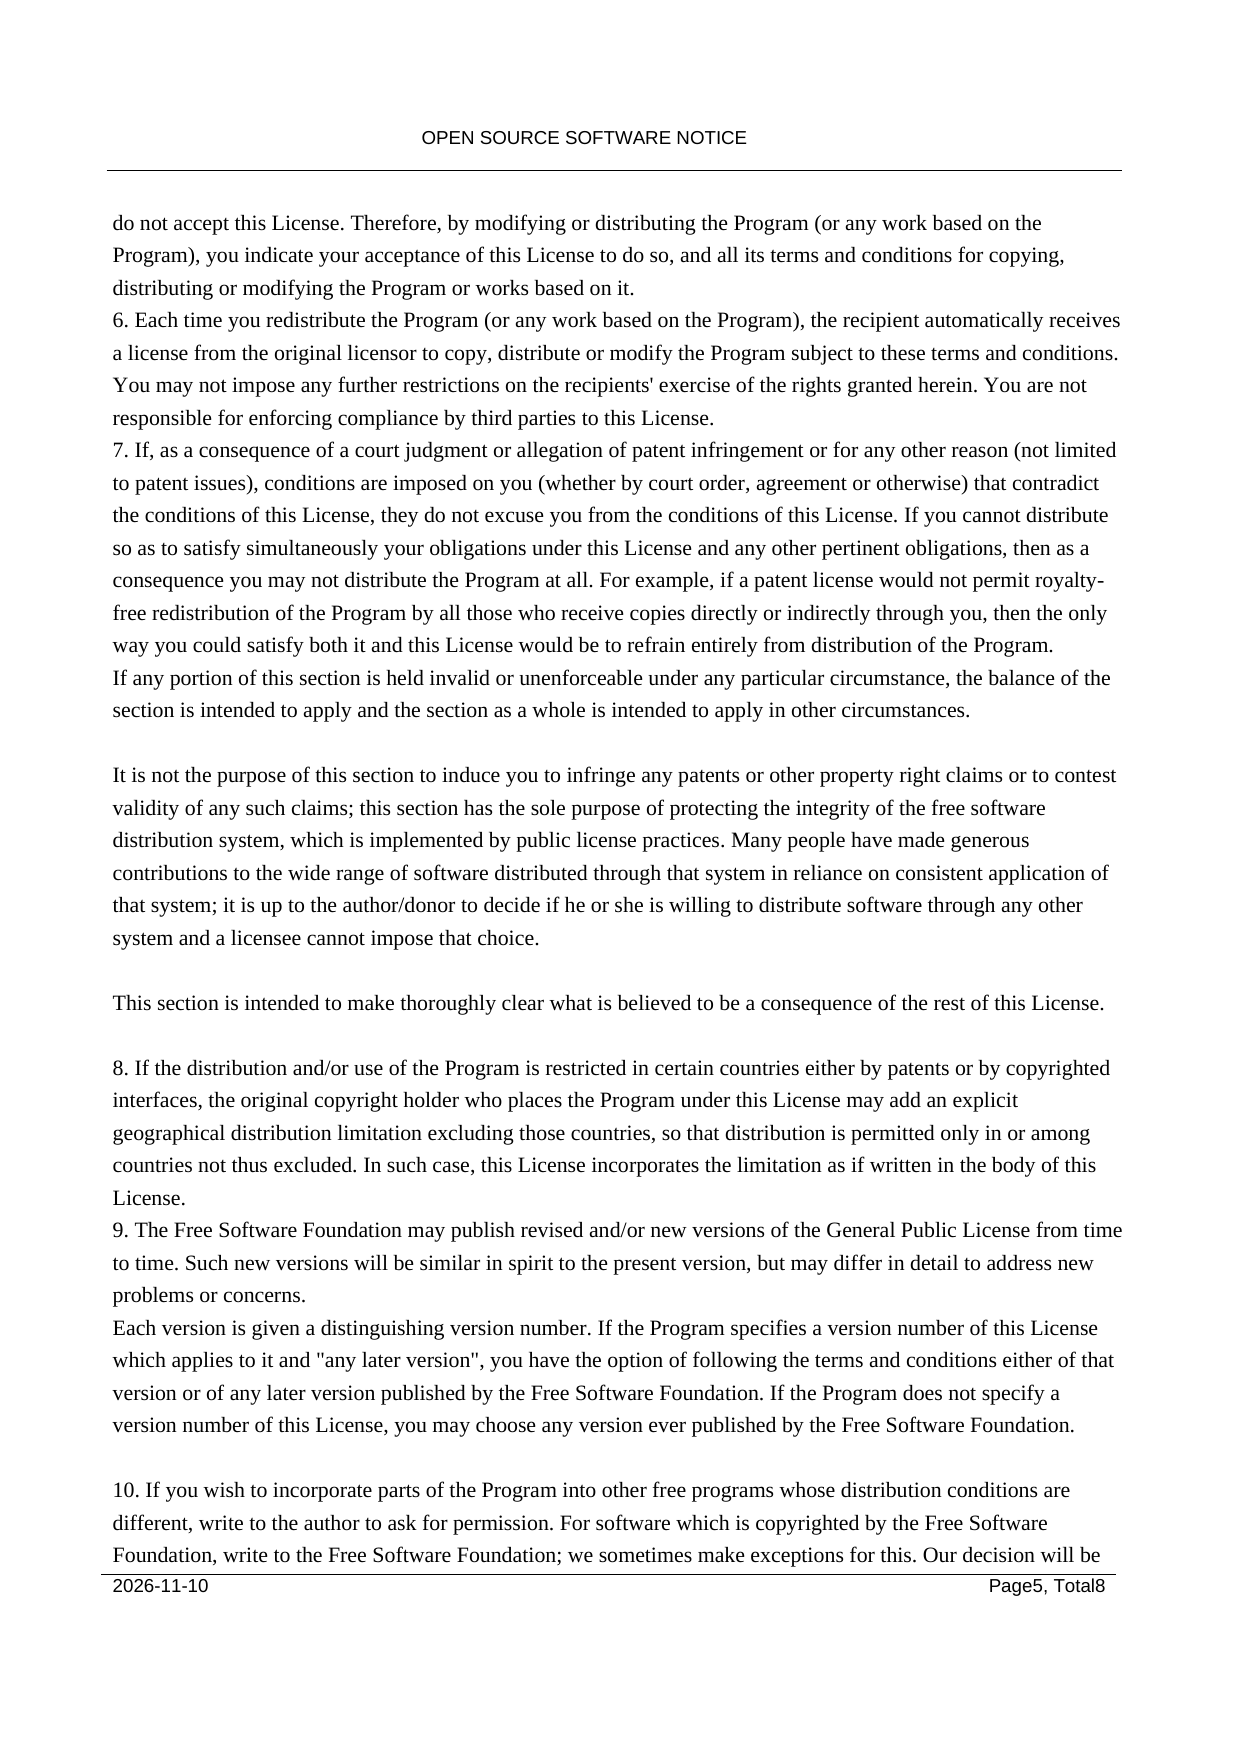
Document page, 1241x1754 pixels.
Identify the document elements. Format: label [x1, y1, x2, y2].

text [112, 206, 1128, 1571]
